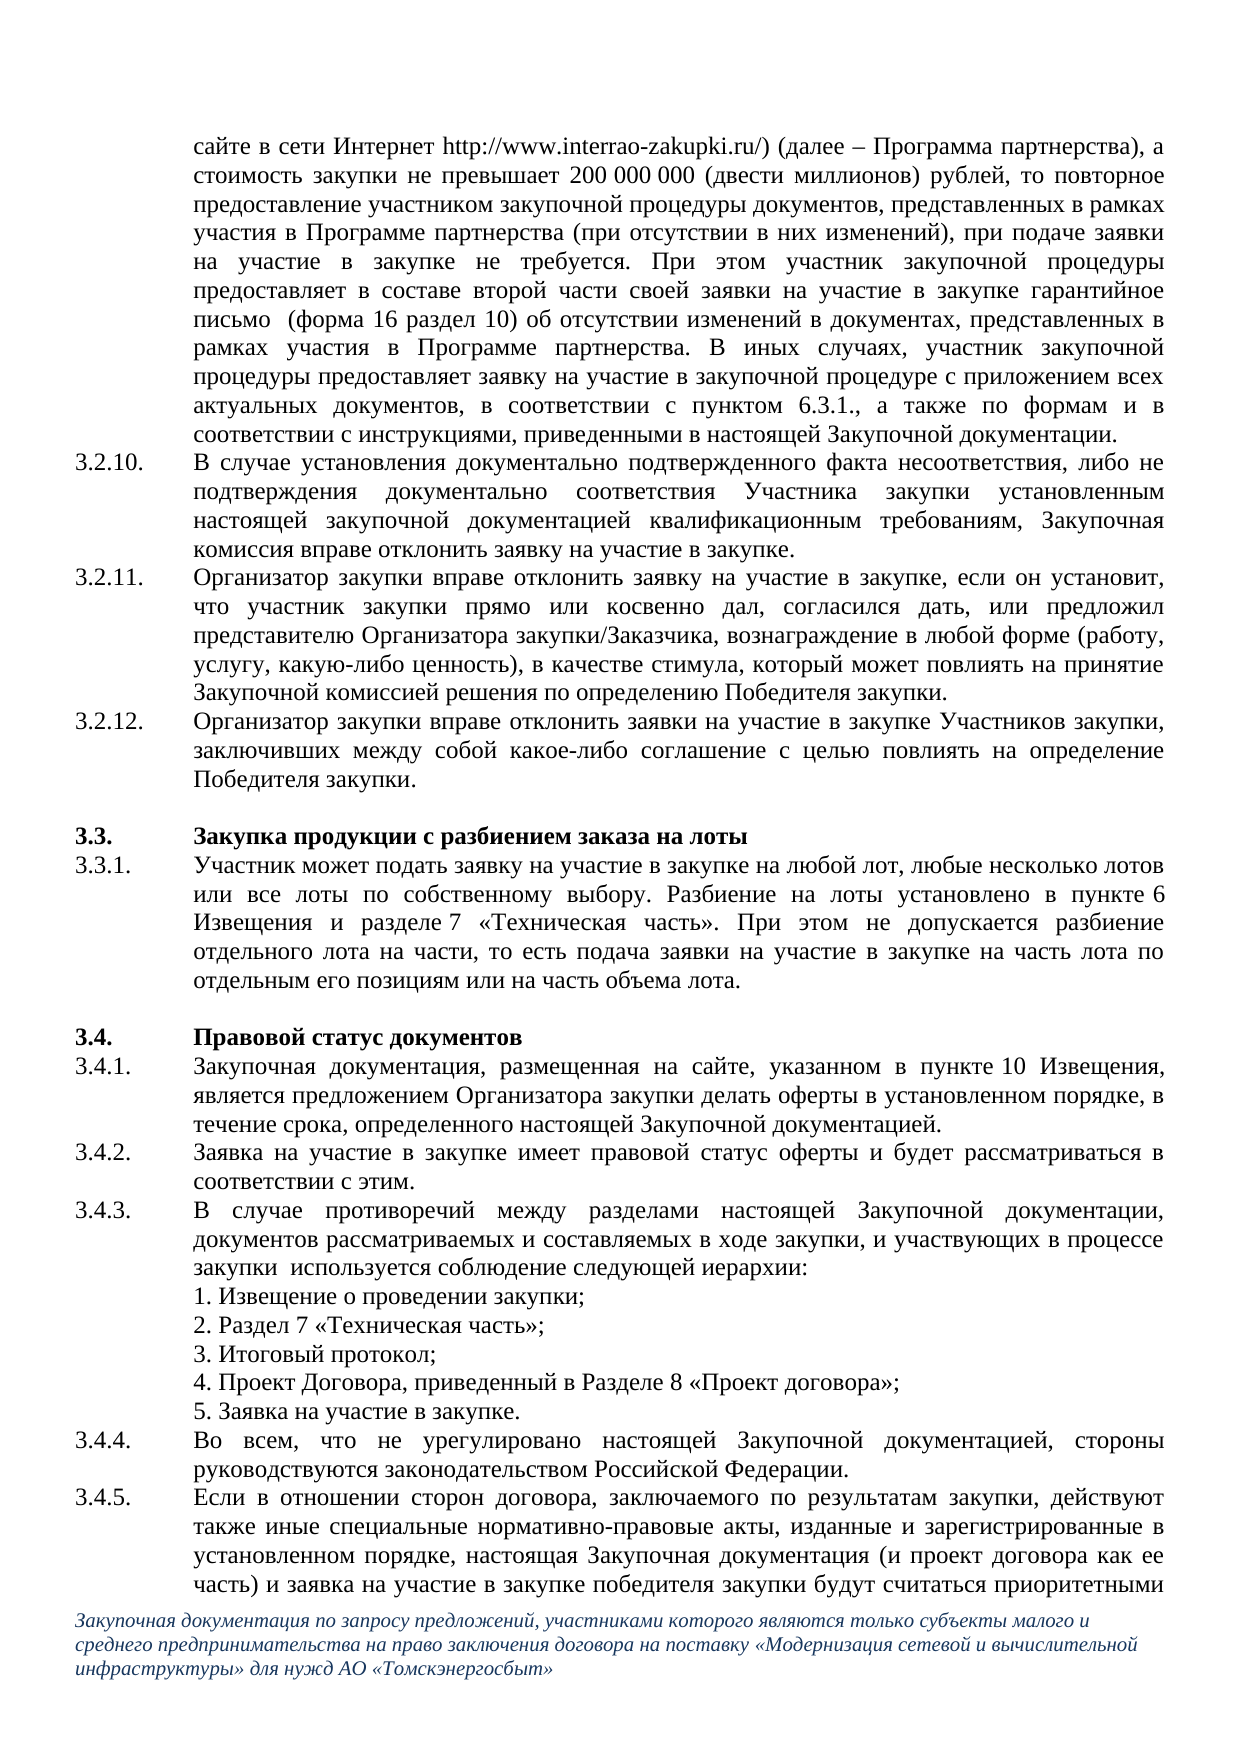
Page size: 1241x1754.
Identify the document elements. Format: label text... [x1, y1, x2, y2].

list 2. Раздел 7 «Техническая часть»; [193, 1310, 1165, 1339]
list Закупочная документация, размещенная на сайте, указанном в пункте 10 Извещения, является предложением Организатора закупки делать оферты в установленном порядке, в течение срока, определенного настоящей Закупочной документацией. [75, 1051, 1165, 1137]
list Организатор закупки вправе отклонить заявки на участие в закупке Участников закупки, заключивших между собой какое-либо соглашение с целью повлиять на определение Победителя закупки. [75, 706, 1165, 792]
list Участник может подать заявку на участие в закупке на любой лот, любые несколько лотов или все лоты по собственному выбору. Разбиение на лоты установлено в пункте 6 Извещения и разделе 7 «Техническая часть». При этом не допускается разбиение отдельного лота на части, то есть подача заявки на участие в закупке на часть лота по отдельным его позициям или на часть объема лота. [75, 850, 1165, 994]
list 4. Проект Договора, приведенный в Разделе 8 «Проект договора»; [193, 1367, 1165, 1396]
list В случае установления документально подтвержденного факта несоответствия, либо не подтверждения документально соответствия Участника закупки установленным настоящей закупочной документацией квалификационным требованиям, Закупочная комиссия вправе отклонить заявку на участие в закупке. [75, 447, 1165, 562]
list Правовой статус документов [75, 1022, 1165, 1051]
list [75, 131, 1165, 447]
list Закупка продукции с разбиением заказа на лоты [75, 821, 1165, 850]
list Во всем, что не урегулировано настоящей Закупочной документацией, стороны руководствуются законодательством Российской Федерации. [75, 1425, 1165, 1482]
list Организатор закупки вправе отклонить заявку на участие в закупке, если он установит, что участник закупки прямо или косвенно дал, согласился дать, или предложил представителю Организатора закупки/Заказчика, вознаграждение в любой форме (работу, услугу, какую-либо ценность), в качестве стимула, который может повлиять на принятие Закупочной комиссией решения по определению Победителя закупки. [75, 562, 1165, 706]
list 3. Итоговый протокол; [193, 1339, 1165, 1367]
list 5. Заявка на участие в закупке. [193, 1396, 1165, 1425]
list 1. Извещение о проведении закупки; [193, 1281, 1165, 1310]
list В случае противоречий между разделами настоящей Закупочной документации, документов рассматриваемых и составляемых в ходе закупки, и участвующих в процессе закупки используется соблюдение следующей иерархии: [75, 1195, 1165, 1281]
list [75, 1482, 1165, 1597]
list Заявка на участие в закупке имеет правовой статус оферты и будет рассматриваться в соответствии с этим. [75, 1137, 1165, 1195]
